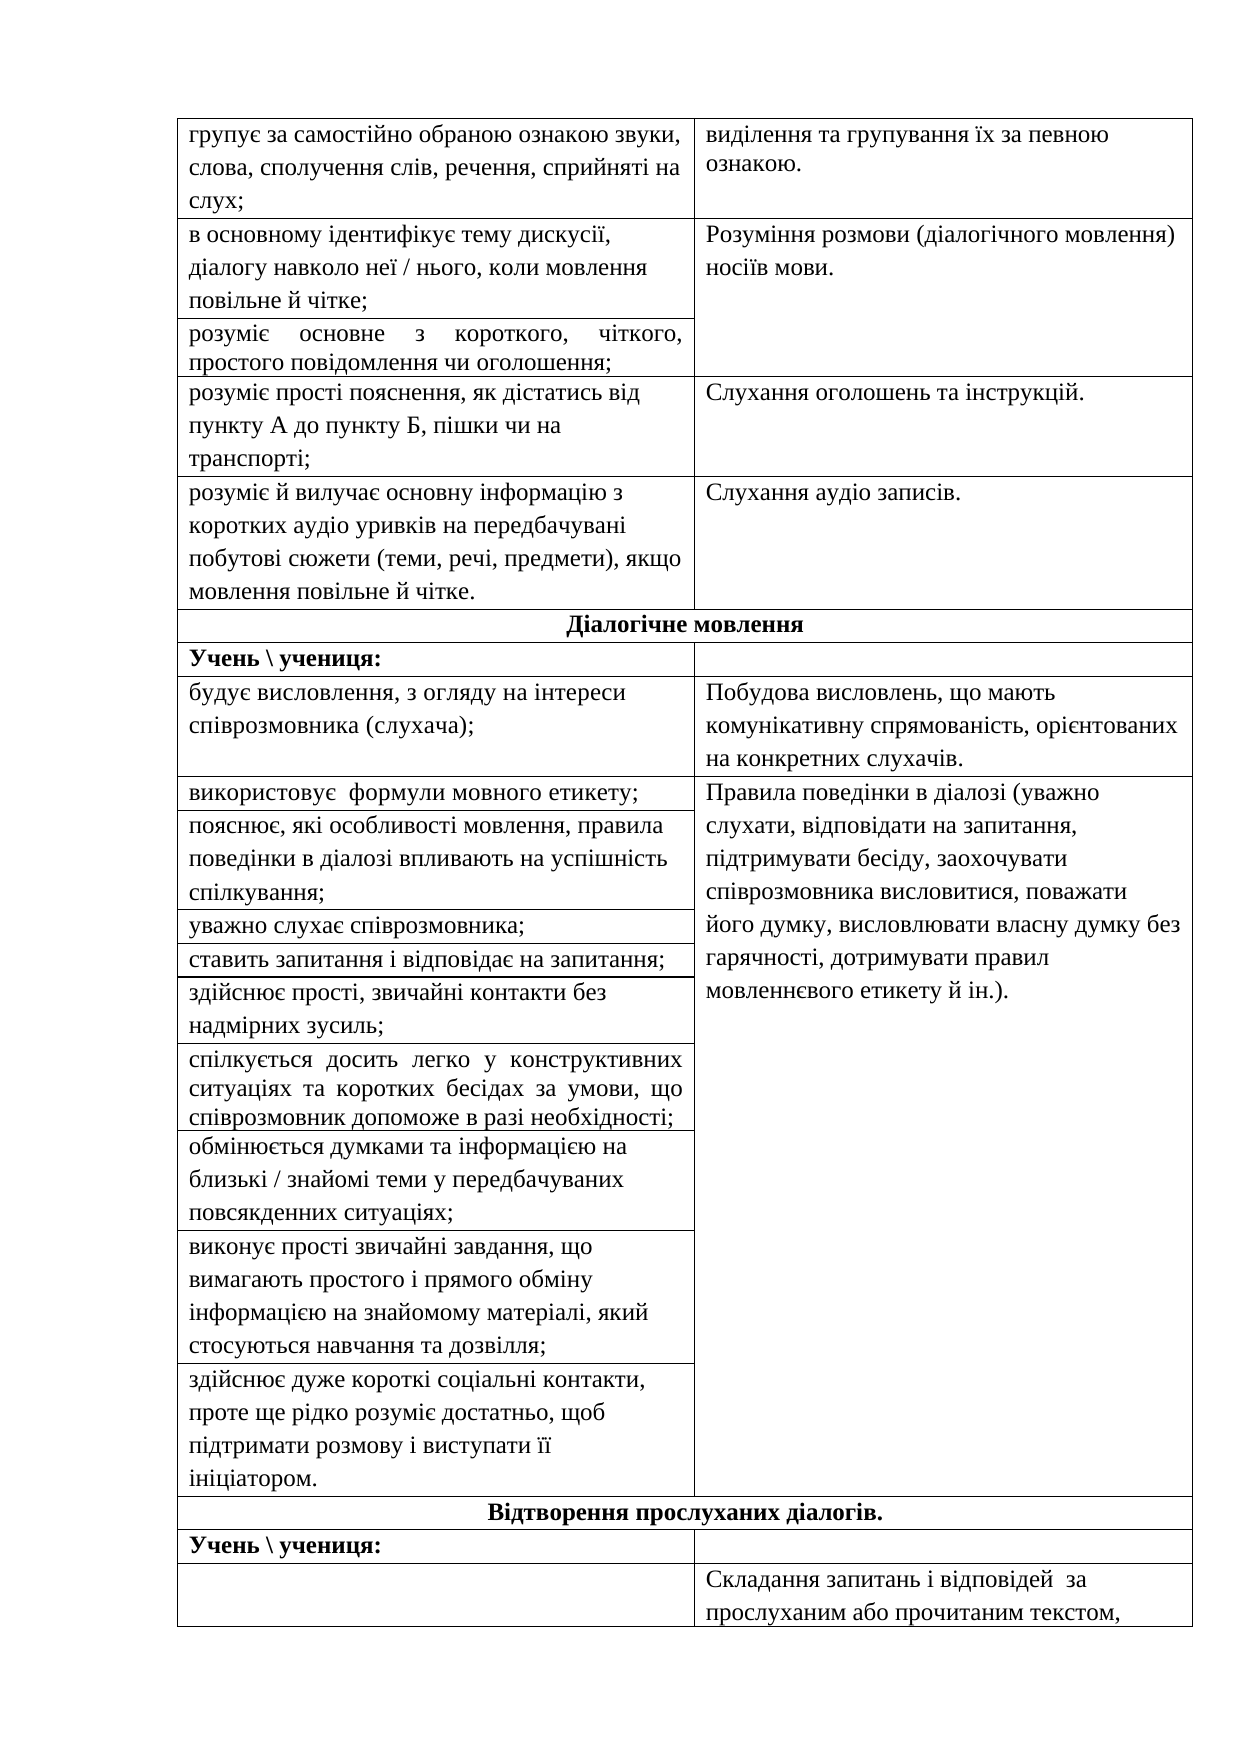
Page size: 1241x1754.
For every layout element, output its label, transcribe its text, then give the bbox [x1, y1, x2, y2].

table_cell Побудова висловлень, що мають комунікативну спрямованість, орієнтованих на конкретних слухачів. [695, 677, 1192, 776]
table_cell будує висловлення, з огляду на інтереси співрозмовника (слухача); [178, 677, 694, 776]
table_cell виділення та групування їх за певною ознакою. [695, 119, 1192, 218]
table_cell [695, 643, 1192, 676]
table_cell Діалогічне мовлення [178, 610, 1192, 642]
table_cell [695, 1530, 1192, 1563]
table_cell Відтворення прослуханих діалогів. [178, 1497, 1192, 1529]
table_cell Слухання оголошень та інструкцій. [695, 377, 1192, 476]
table_cell розуміє основне з короткого, чіткого, простого повідомлення чи оголошення; [178, 319, 694, 376]
table_cell обмінюється думками та інформацією на близькі / знайомі теми у передбачуваних повсякденних ситуаціях; [178, 1131, 694, 1230]
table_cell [695, 1564, 1192, 1626]
table_cell уважно слухає співрозмовника; [178, 910, 694, 943]
table_cell Слухання аудіо записів. [695, 477, 1192, 608]
table_cell в основному ідентифікує тему дискусії, діалогу навколо неї / нього, коли мовлення повільне й чітке; [178, 219, 694, 317]
table_cell [178, 1564, 694, 1626]
table_cell спілкується досить легко у конструктивних ситуаціях та коротких бесідах за умови, що співрозмовник допоможе в разі необхідності; [178, 1044, 694, 1130]
table_cell Правила поведінки в діалозі (уважно слухати, відповідати на запитання, підтримувати бесіду, заохочувати співрозмовника висловитися, поважати його думку, висловлювати власну думку без гарячності, дотримувати правил мовленнєвого етикету й ін.). [695, 777, 1192, 1496]
table_cell пояснює, які особливості мовлення, правила поведінки в діалозі впливають на успішність спілкування; [178, 811, 694, 909]
table_cell здійснює прості, звичайні контакти без надмірних зусиль; [178, 978, 694, 1043]
table_cell розуміє прості пояснення, як дістатись від пункту А до пункту Б, пішки чи на транспорті; [178, 377, 694, 476]
table_cell групує за самостійно обраною ознакою звуки, слова, сполучення слів, речення, сприйняті на слух; [178, 119, 694, 218]
table_cell Учень \ учениця: [178, 1530, 694, 1563]
table_cell виконує прості звичайні завдання, що вимагають простого і прямого обміну інформацією на знайомому матеріалі, який стосуються навчання та дозвілля; [178, 1231, 694, 1363]
table_cell Розуміння розмови (діалогічного мовлення) носіїв мови. [695, 219, 1192, 376]
table_cell здійснює дуже короткі соціальні контакти, проте ще рідко розуміє достатньо, щоб підтримати розмову і виступати її ініціатором. [178, 1364, 694, 1496]
table_cell ставить запитання і відповідає на запитання; [178, 944, 694, 976]
table_cell використовує формули мовного етикету; [178, 777, 694, 809]
table_cell Учень \ учениця: [178, 643, 694, 676]
table_cell розуміє й вилучає основну інформацію з коротких аудіо уривків на передбачувані побутові сюжети (теми, речі, предмети), якщо мовлення повільне й чітке. [178, 477, 694, 608]
